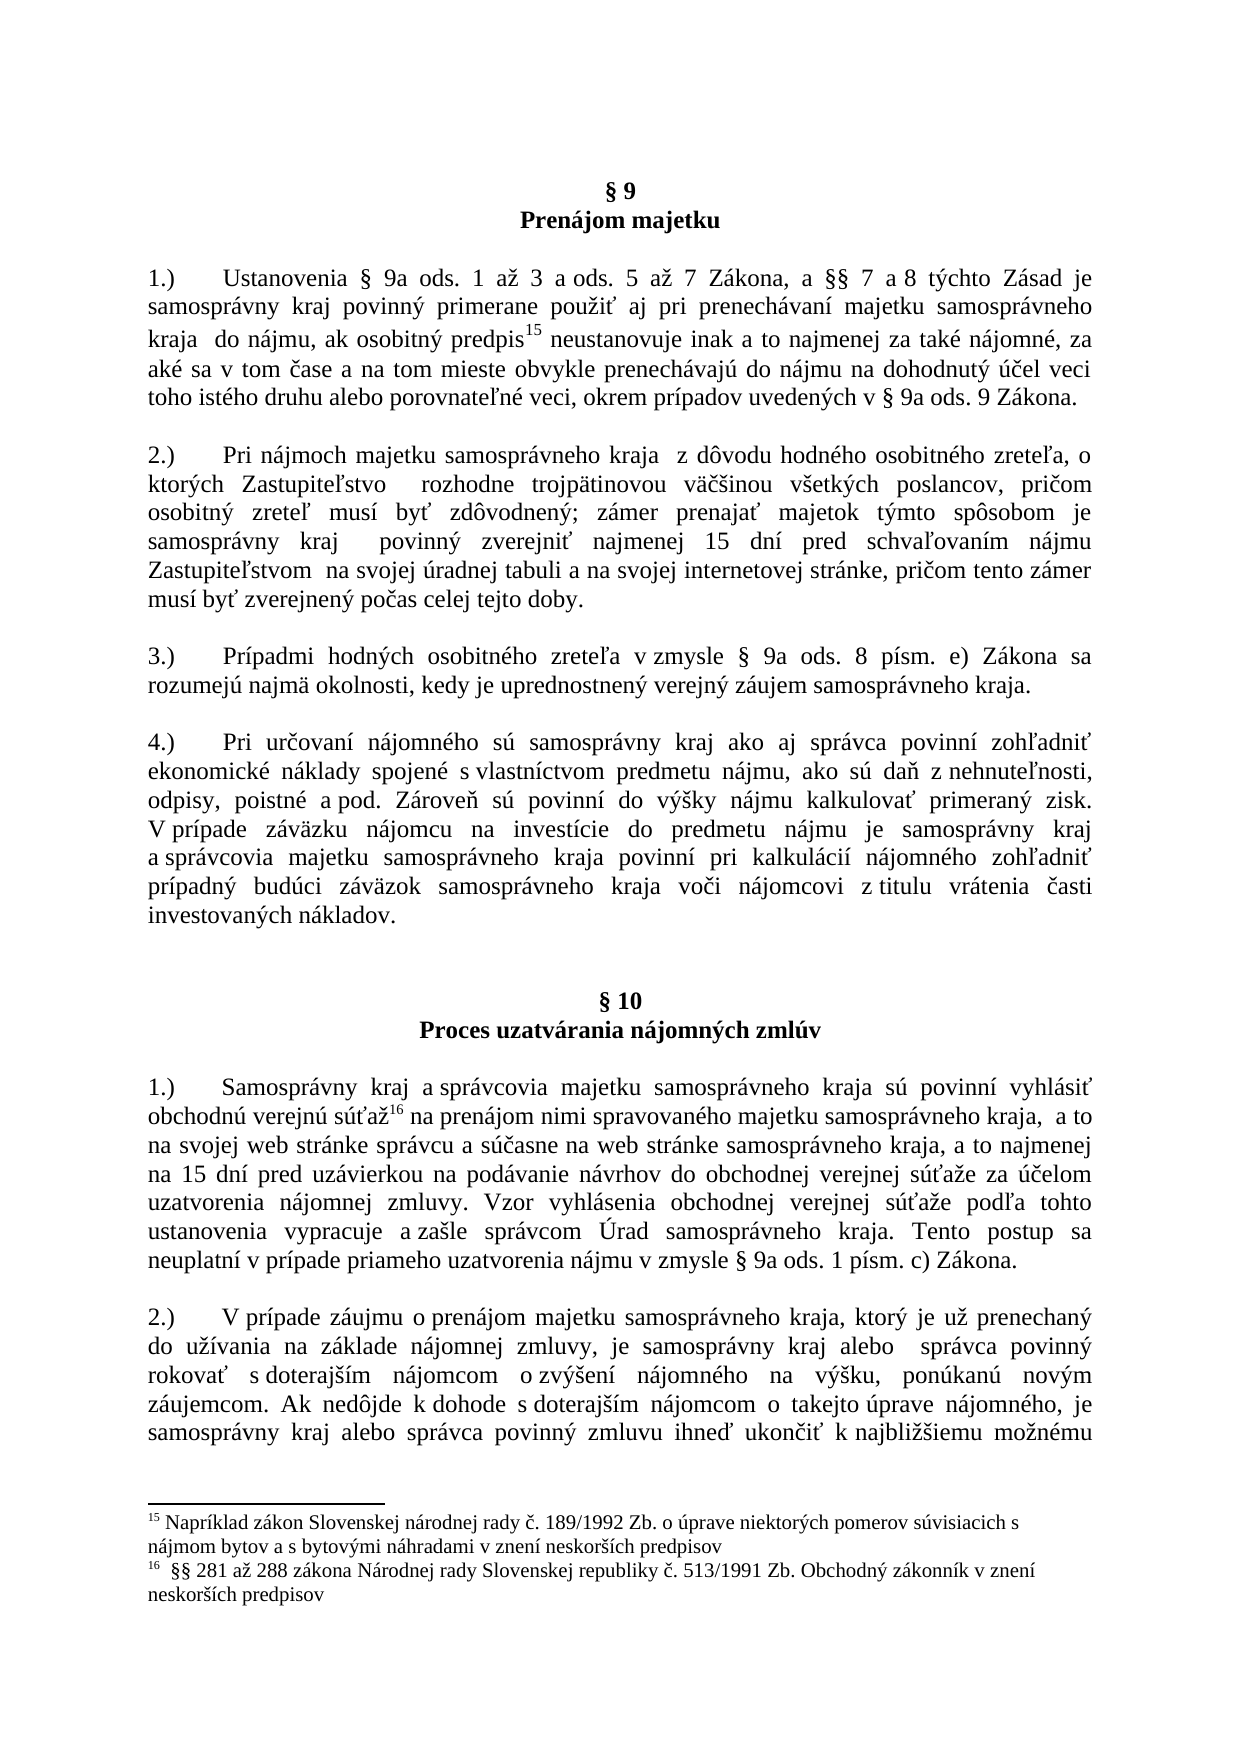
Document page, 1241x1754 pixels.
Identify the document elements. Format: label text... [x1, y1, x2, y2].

list Pri určovaní nájomného sú samosprávny kraj ako aj správca povinní zohľadniť ekonomické náklady spojené s vlastníctvom predmetu nájmu, ako sú daň z nehnuteľnosti, odpisy, poistné a pod. Zároveň sú povinní do výšky nájmu kalkulovať primeraný zisk. V prípade záväzku nájomcu na investície do predmetu nájmu je samosprávny kraj a správcovia majetku samosprávneho kraja povinní pri kalkulácií nájomného zohľadniť prípadný budúci záväzok samosprávneho kraja voči nájomcovi z titulu vrátenia časti investovaných nákladov. [148, 727, 1093, 929]
subtitle Pri nájmoch majetku samosprávneho kraja z dôvodu hodného osobitného zreteľa, o ktorých Zastupiteľstvo rozhodne trojpätinovou väčšinou všetkých poslancov, pričom osobitný zreteľ musí byť zdôvodnený; zámer prenajať majetok týmto spôsobom je samosprávny kraj povinný zverejniť najmenej 15 dní pred schvaľovaním nájmu Zastupiteľstvom na svojej úradnej tabuli a na svojej internetovej stránke, pričom tento zámer musí byť zverejnený počas celej tejto doby. [148, 440, 1093, 612]
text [148, 1302, 1093, 1446]
text Proces uzatvárania nájomných zmlúv [148, 1015, 1093, 1044]
text § 10 [148, 986, 1093, 1015]
text § 9 [148, 176, 1093, 205]
subtitle Prípadmi hodných osobitného zreteľa v zmysle § 9a ods. 8 písm. e) Zákona sa rozumejú najmä okolnosti, kedy je uprednostnený verejný záujem samosprávneho kraja. [148, 641, 1093, 699]
subtitle Ustanovenia § 9a ods. 1 až 3 a ods. 5 až 7 Zákona, a §§ 7 a 8 týchto Zásad je samosprávny kraj povinný primerane použiť aj pri prenechávaní majetku samosprávneho kraja do nájmu, ak osobitný predpis neustanovuje inak a to najmenej za také nájomné, za aké sa v tom čase a na tom mieste obvykle prenechávajú do nájmu na dohodnutý účel veci toho istého druhu alebo porovnateľné veci, okrem prípadov uvedených v § 9a ods. 9 Zákona. [148, 263, 1093, 411]
text 1.) Samosprávny kraj a správcovia majetku samosprávneho kraja sú povinní vyhlásiť obchodnú verejnú súťaž na prenájom nimi spravovaného majetku samosprávneho kraja, a to na svojej web stránke správcu a súčasne na web stránke samosprávneho kraja, a to najmenej na 15 dní pred uzávierkou na podávanie návrhov do obchodnej verejnej súťaže za účelom uzatvorenia nájomnej zmluvy. Vzor vyhlásenia obchodnej verejnej súťaže podľa tohto ustanovenia vypracuje a zašle správcom Úrad samosprávneho kraja. Tento postup sa neuplatní v prípade priameho uzatvorenia nájmu v zmysle § 9a ods. 1 písm. c) Zákona. [148, 1072, 1093, 1274]
subtitle Prenájom majetku [148, 205, 1093, 234]
